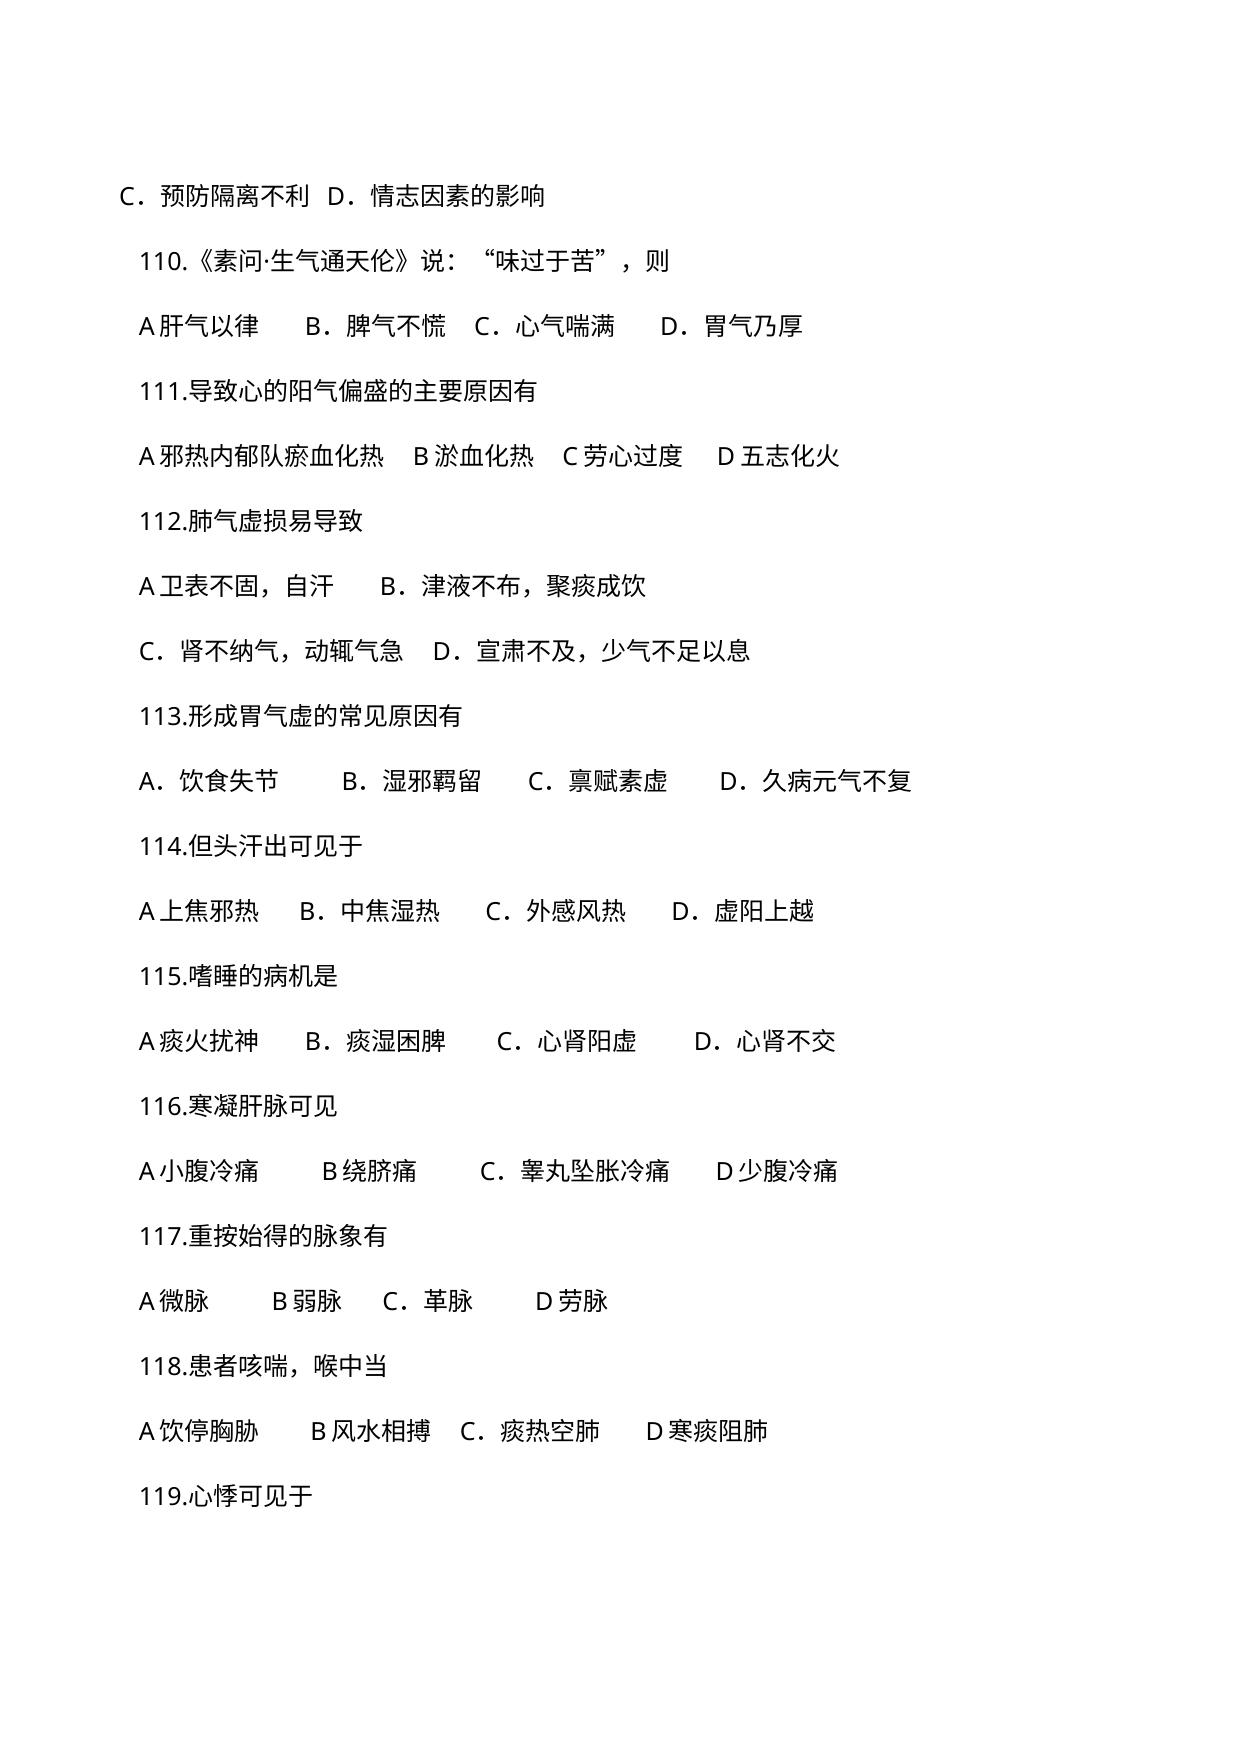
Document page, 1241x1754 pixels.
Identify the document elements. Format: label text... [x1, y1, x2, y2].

text A卫表不固，自汗 B．津液不布，聚痰成饮 [112, 552, 1128, 617]
text 114.但头汗出可见于 [112, 812, 1128, 877]
text A小腹冷痛 B绕脐痛 C．睾丸坠胀冷痛 D少腹冷痛 [112, 1137, 1128, 1202]
text 116.寒凝肝脉可见 [112, 1072, 1128, 1137]
list C．预防隔离不利 D．情志因素的影响 [112, 162, 1128, 227]
text 118.患者咳喘，喉中当 [112, 1332, 1128, 1397]
text A邪热内郁队瘀血化热 B淤血化热 C劳心过度 D五志化火 [112, 422, 1128, 487]
text 117.重按始得的脉象有 [112, 1202, 1128, 1267]
text A上焦邪热 B．中焦湿热 C．外感风热 D．虚阳上越 [112, 877, 1128, 942]
text 110.《素问·生气通天伦》说：“味过于苦”，则 [112, 227, 1128, 292]
text C．肾不纳气，动辄气急 D．宣肃不及，少气不足以息 [112, 617, 1128, 682]
text 111.导致心的阳气偏盛的主要原因有 [112, 357, 1128, 422]
text 119.心悸可见于 [112, 1462, 1128, 1527]
text 112.肺气虚损易导致 [112, 487, 1128, 552]
text A肝气以律 B．脾气不慌 C．心气喘满 D．胃气乃厚 [112, 292, 1128, 357]
text A微脉 B弱脉 C．革脉 D劳脉 [112, 1267, 1128, 1332]
text A痰火扰神 B．痰湿困脾 C．心肾阳虚 D．心肾不交 [112, 1007, 1128, 1072]
text 113.形成胃气虚的常见原因有 [112, 682, 1128, 747]
text A．饮食失节 B．湿邪羁留 C．禀赋素虚 D．久病元气不复 [112, 747, 1128, 812]
text 115.嗜睡的病机是 [112, 942, 1128, 1007]
text A饮停胸胁 B风水相搏 C．痰热空肺 D寒痰阻肺 [112, 1397, 1128, 1462]
